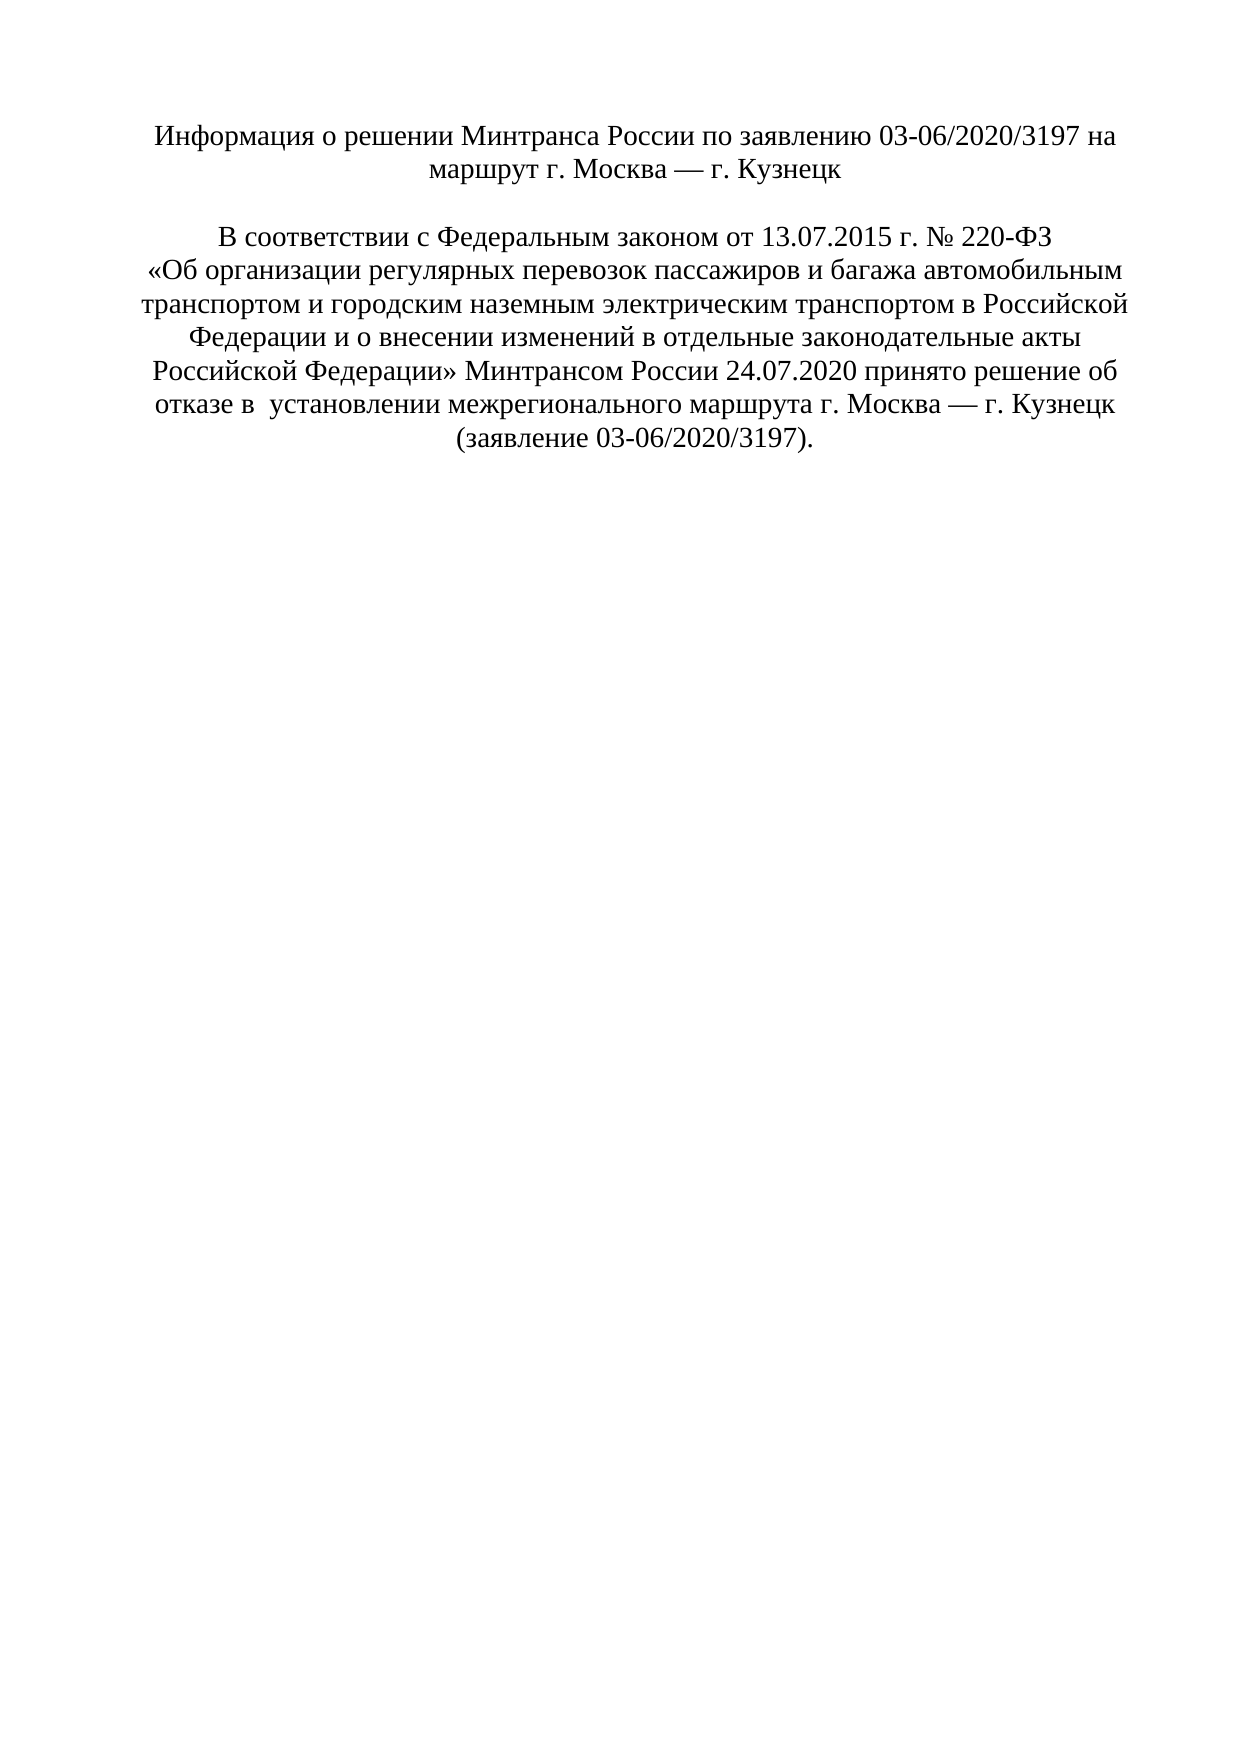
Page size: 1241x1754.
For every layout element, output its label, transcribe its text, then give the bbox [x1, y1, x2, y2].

text Информация о решении Минтранса России по заявлению 03-06/2020/3197 на маршрут г. Москва — г. Кузнецк [118, 118, 1152, 185]
text В соответствии с Федеральным законом от 13.07.2015 г. № 220-ФЗ «Об организации регулярных перевозок пассажиров и багажа автомобильным транспортом и городским наземным электрическим транспортом в Российской Федерации и о внесении изменений в отдельные законодательные акты Российской Федерации» Минтрансом России 24.07.2020 принято решение об отказе в установлении межрегионального маршрута г. Москва — г. Кузнецк (заявление 03-06/2020/3197). [118, 219, 1152, 453]
